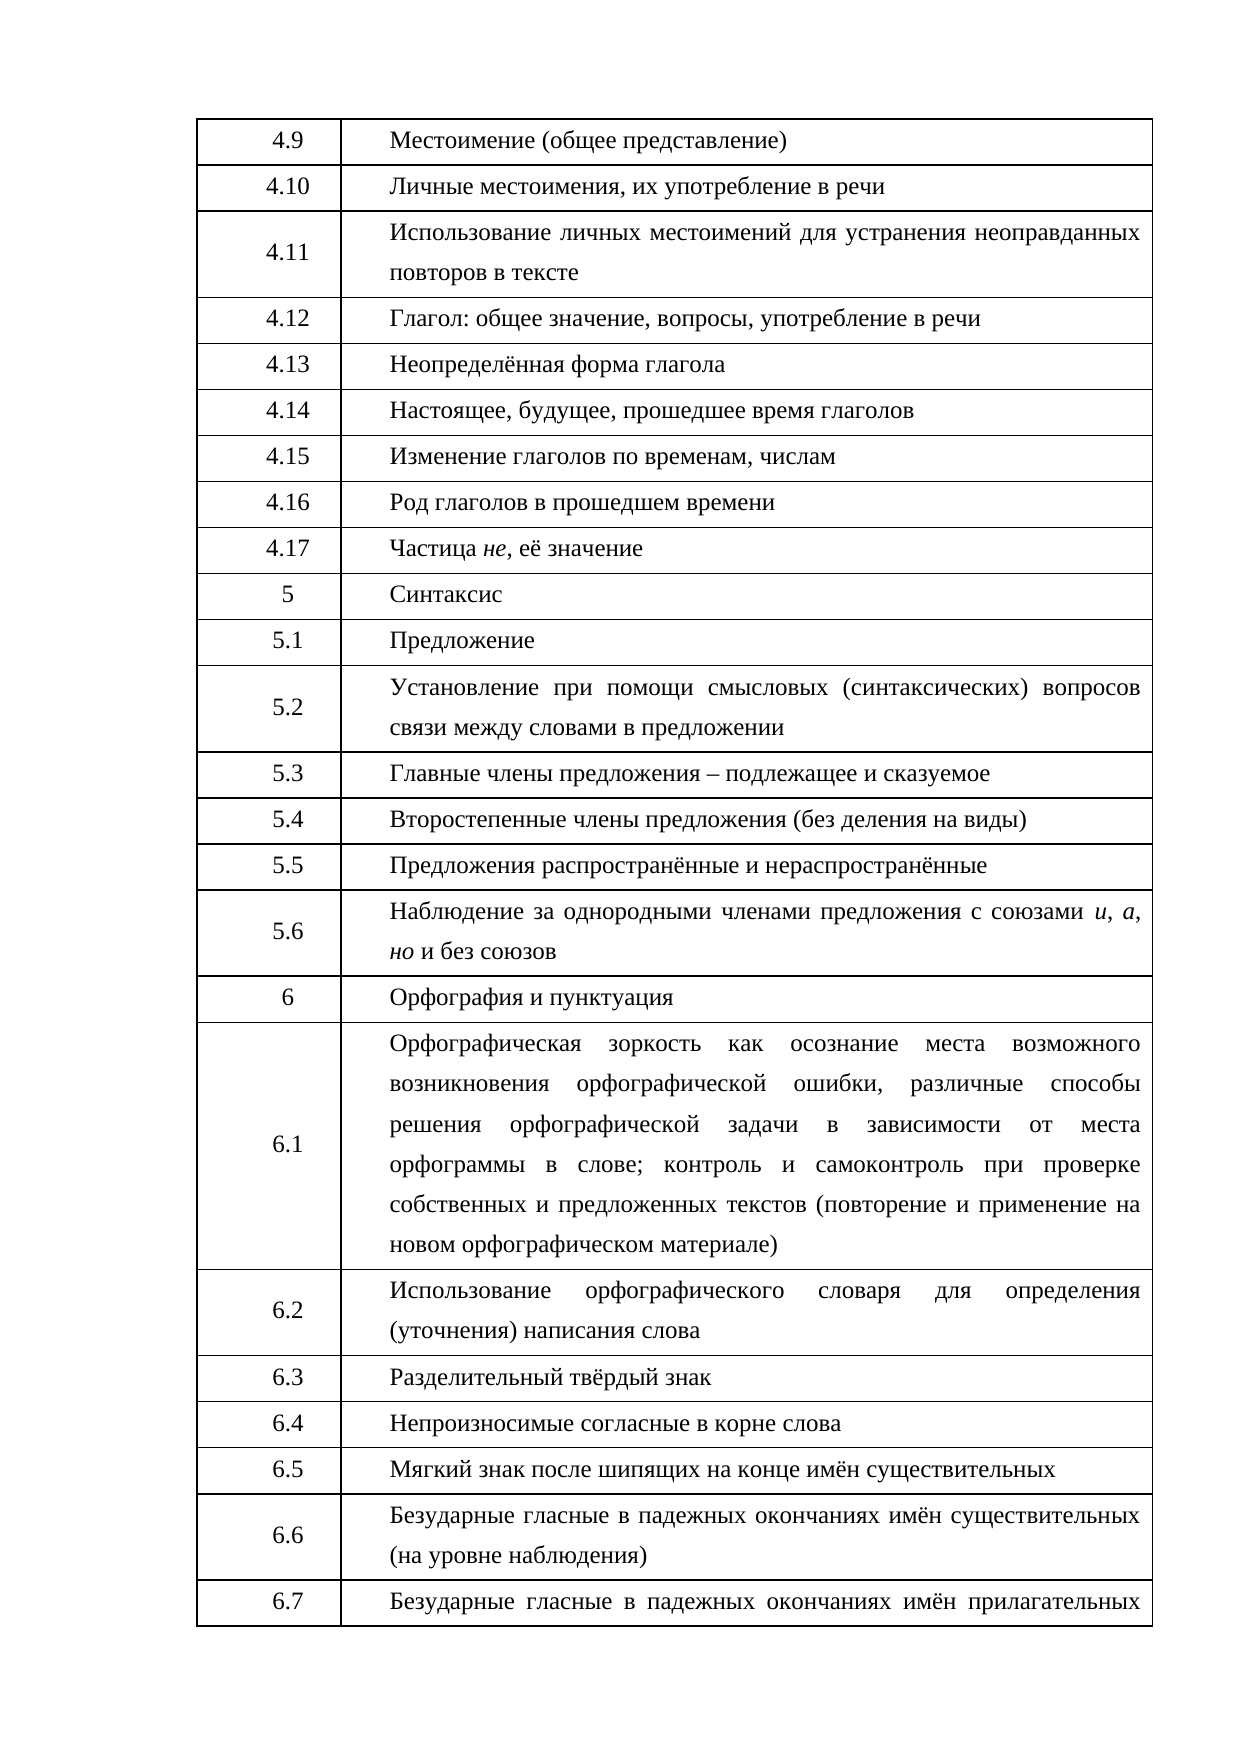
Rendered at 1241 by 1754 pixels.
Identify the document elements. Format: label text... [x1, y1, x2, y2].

table_cell 5.2 [198, 666, 340, 751]
table_cell 4.9 [198, 120, 340, 164]
table_cell Орфография и пунктуация [342, 977, 1152, 1021]
table_cell Род глаголов в прошедшем времени [342, 482, 1152, 527]
table_cell 4.13 [198, 344, 340, 388]
table_cell 4.10 [198, 166, 340, 210]
table_cell 5.4 [198, 799, 340, 843]
table_cell 6.5 [198, 1448, 340, 1493]
table_cell Безударные гласные в падежных окончаниях имён существительных (на уровне наблюдения) [342, 1495, 1152, 1579]
table_cell Разделительный твёрдый знак [342, 1356, 1152, 1401]
table_cell 6.2 [198, 1270, 340, 1355]
table_cell 4.12 [198, 298, 340, 342]
table_cell Синтаксис [342, 574, 1152, 619]
table_cell 5.3 [198, 753, 340, 797]
table_cell Использование личных местоимений для устранения неоправданных повторов в тексте [342, 212, 1152, 296]
table_cell 4.11 [198, 212, 340, 296]
table_cell Наблюдение за однородными членами предложения с союзами и, а, но и без союзов [342, 891, 1152, 975]
table_cell Непроизносимые согласные в корне слова [342, 1402, 1152, 1447]
table_cell Местоимение (общее представление) [342, 120, 1152, 164]
table_cell 5.1 [198, 620, 340, 665]
table_cell Мягкий знак после шипящих на конце имён существительных [342, 1448, 1152, 1493]
table_cell Настоящее, будущее, прошедшее время глаголов [342, 390, 1152, 434]
table_cell 4.17 [198, 528, 340, 573]
table_cell 6.3 [198, 1356, 340, 1401]
table_cell 6.7 [198, 1581, 340, 1625]
table_cell Предложение [342, 620, 1152, 665]
table_cell Использование орфографического словаря для определения (уточнения) написания слова [342, 1270, 1152, 1355]
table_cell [342, 1581, 1152, 1625]
table_cell 4.14 [198, 390, 340, 434]
table_cell 6.6 [198, 1495, 340, 1579]
table_cell Изменение глаголов по временам, числам [342, 436, 1152, 481]
table_cell 4.15 [198, 436, 340, 481]
table_cell Установление при помощи смысловых (синтаксических) вопросов связи между словами в предложении [342, 666, 1152, 751]
table_cell Главные члены предложения – подлежащее и сказуемое [342, 753, 1152, 797]
table_cell 5.6 [198, 891, 340, 975]
table_cell 6 [198, 977, 340, 1021]
table_cell Частица не, её значение [342, 528, 1152, 573]
table_cell 5.5 [198, 845, 340, 889]
table_cell 6.1 [198, 1023, 340, 1268]
table_cell 5 [198, 574, 340, 619]
table_cell Орфографическая зоркость как осознание места возможного возникновения орфографической ошибки, различные способы решения орфографической задачи в зависимости от места орфограммы в слове; контроль и самоконтроль при проверке собственных и предложенных текстов (повторение и применение на новом орфографическом материале) [342, 1023, 1152, 1268]
table_cell Личные местоимения, их употребление в речи [342, 166, 1152, 210]
table_cell 4.16 [198, 482, 340, 527]
table_cell Второстепенные члены предложения (без деления на виды) [342, 799, 1152, 843]
table_cell 6.4 [198, 1402, 340, 1447]
table_cell Предложения распространённые и нераспространённые [342, 845, 1152, 889]
table_cell Глагол: общее значение, вопросы, употребление в речи [342, 298, 1152, 342]
table_cell Неопределённая форма глагола [342, 344, 1152, 388]
